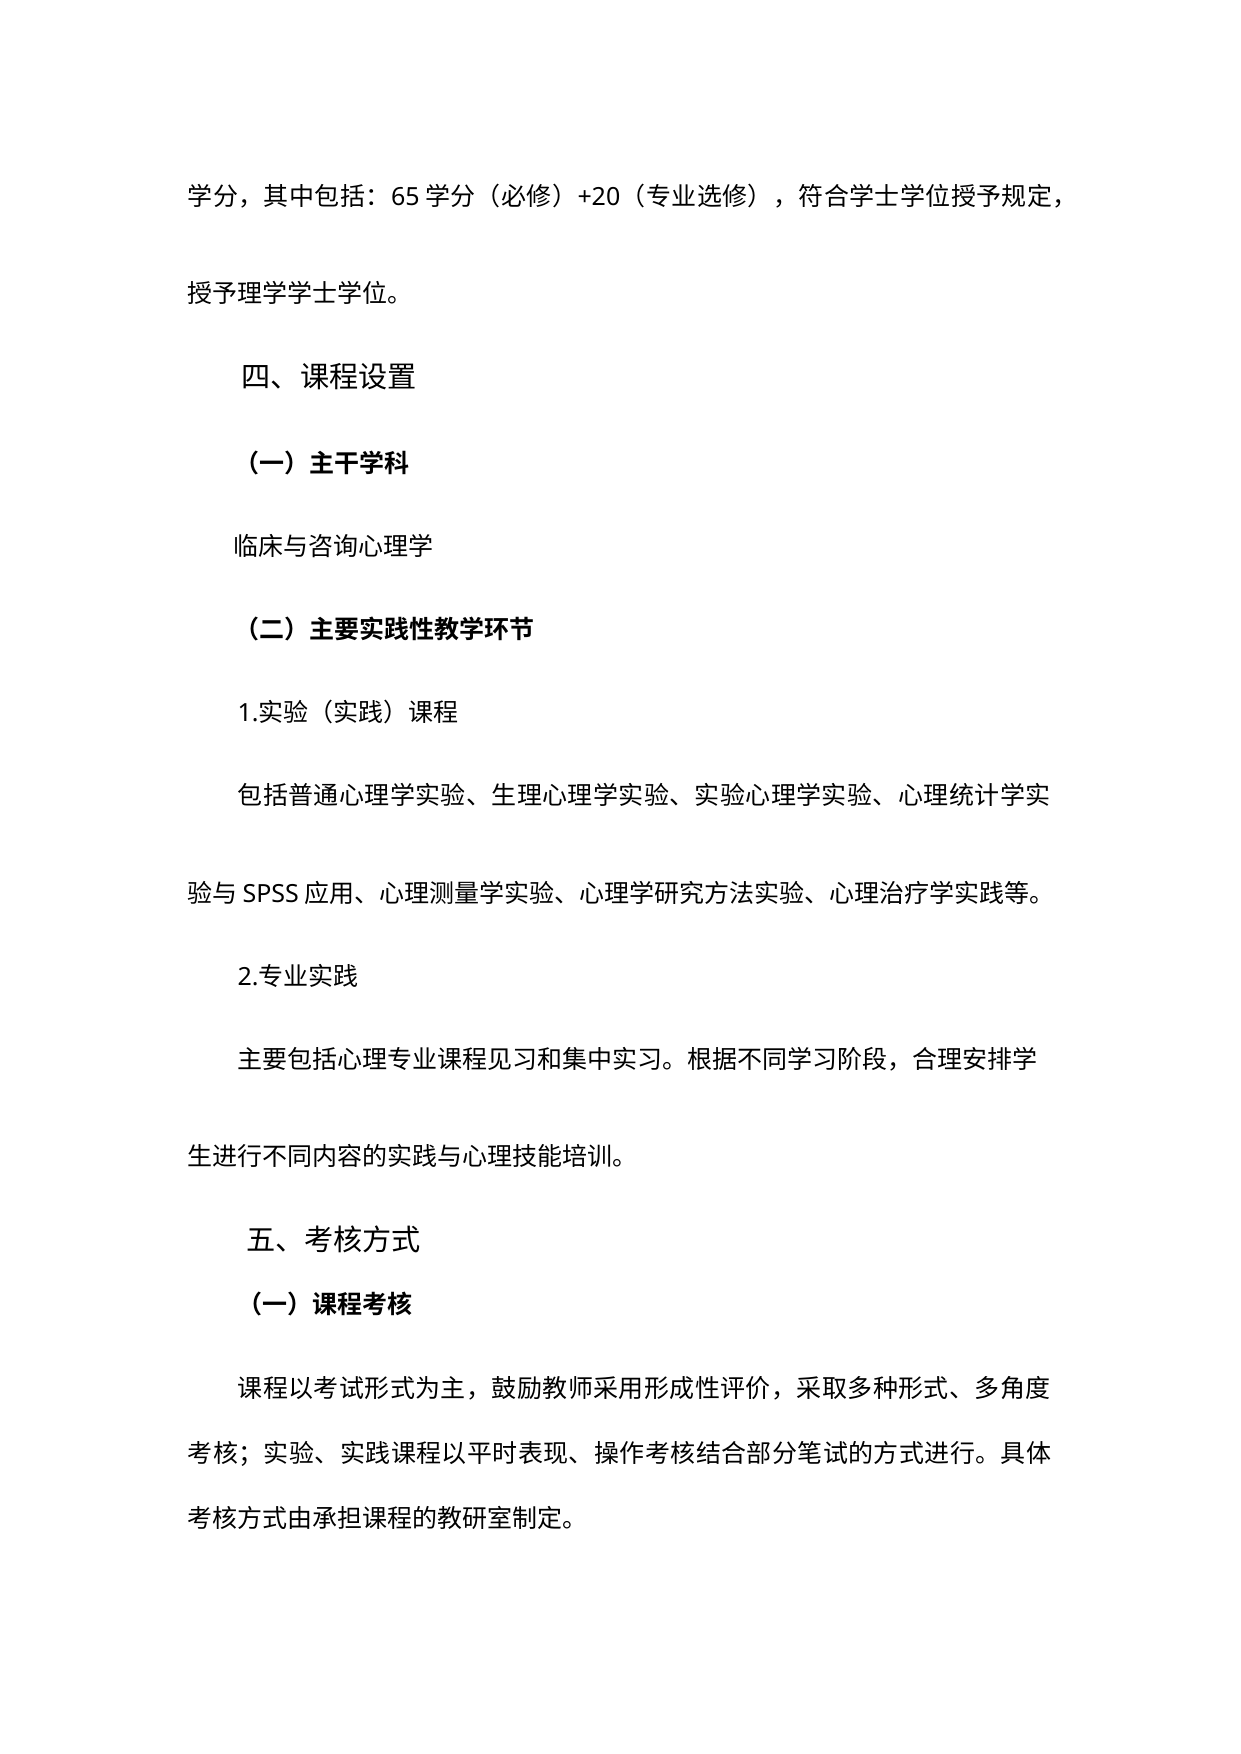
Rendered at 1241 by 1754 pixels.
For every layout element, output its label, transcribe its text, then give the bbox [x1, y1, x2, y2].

text 临床与咨询心理学 [187, 512, 1053, 577]
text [187, 162, 1053, 324]
text 1.实验（实践）课程 [187, 678, 1053, 743]
text 课程以考试形式为主，鼓励教师采用形成性评价，采取多种形式、多角度考核；实验、实践课程以平时表现、操作考核结合部分笔试的方式进行。具体考核方式由承担课程的教研室制定。 [187, 1354, 1053, 1549]
text 包括普通心理学实验、生理心理学实验、实验心理学实验、心理统计学实验与SPSS应用、心理测量学实验、心理学研究方法实验、心理治疗学实践等。 [187, 761, 1053, 924]
text （一）主干学科 [187, 429, 1053, 494]
text 五、考核方式 [187, 1206, 1053, 1271]
text 四、课程设置 [187, 343, 1053, 408]
text 主要包括心理专业课程见习和集中实习。根据不同学习阶段，合理安排学生进行不同内容的实践与心理技能培训。 [187, 1025, 1053, 1187]
text （一）课程考核 [187, 1271, 1053, 1336]
text 2.专业实践 [187, 942, 1053, 1007]
text （二）主要实践性教学环节 [187, 595, 1053, 660]
